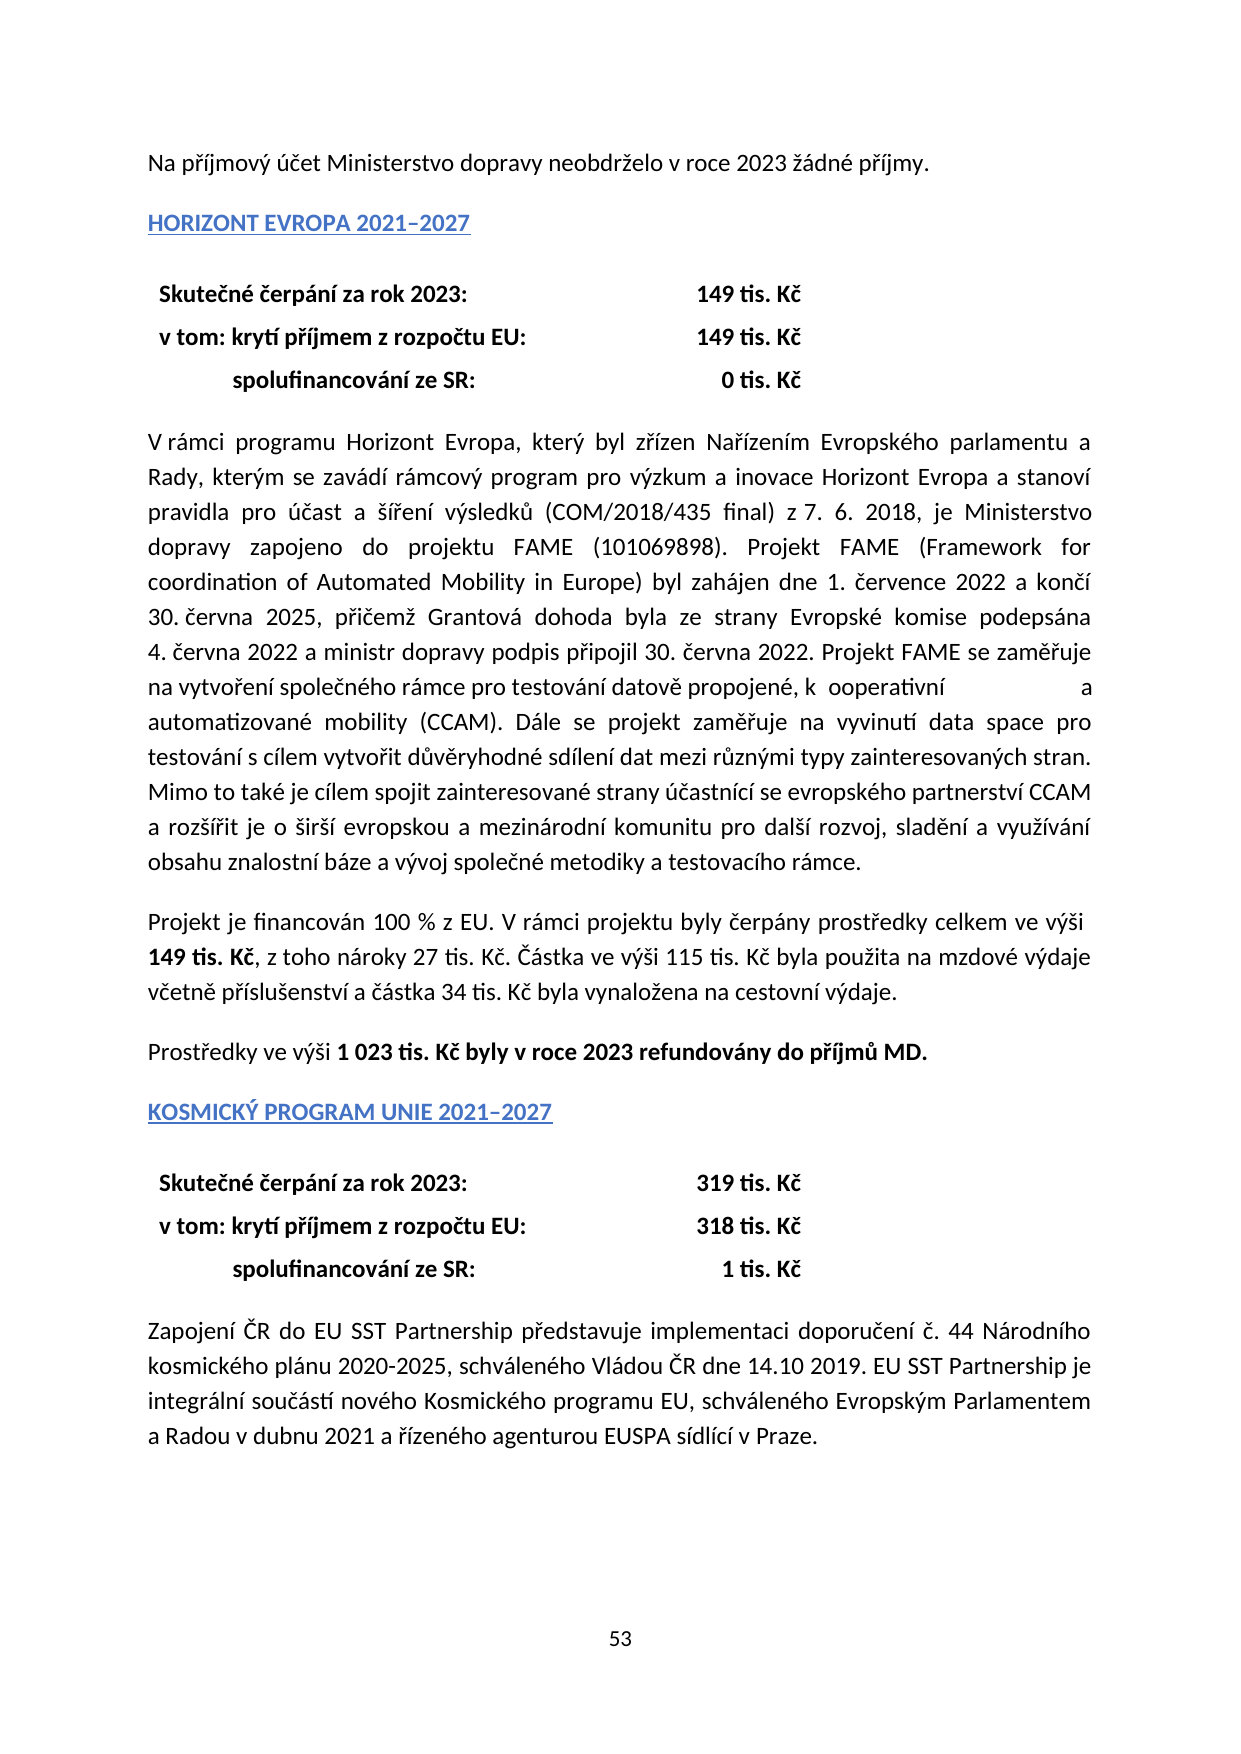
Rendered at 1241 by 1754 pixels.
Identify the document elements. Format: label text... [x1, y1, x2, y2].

text Prostředky ve výši 1 023 tis. Kč byly v roce 2023 refundovány do příjmů MD. [148, 1036, 1093, 1067]
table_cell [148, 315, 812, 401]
text Zapojení ČR do EU SST Partnership představuje implementaci doporučení č. 44 Národního kosmického plánu 2020-2025, schváleného Vládou ČR dne 14.10 2019. EU SST Partnership je integrální součástí nového Kosmického programu EU, schváleného Evropským Parlamentem a Radou v dubnu 2021 a řízeného agenturou EUSPA sídlící v Praze. [148, 1315, 1093, 1451]
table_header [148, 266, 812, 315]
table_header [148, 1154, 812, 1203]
text V rámci programu Horizont Evropa, který byl zřízen Nařízením Evropského parlamentu a Rady, kterým se zavádí rámcový program pro výzkum a inovace Horizont Evropa a stanoví pravidla pro účast a šíření výsledků (COM/2018/435 final) z 7. 6. 2018, je Ministerstvo dopravy zapojeno do projektu FAME (101069898). Projekt FAME (Framework for coordination of Automated Mobility in Europe) byl zahájen dne 1. července 2022 a končí 30. června 2025, přičemž Grantová dohoda byla ze strany Evropské komise podepsána 4. června 2022 a ministr dopravy podpis připojil 30. června 2022. Projekt FAME se zaměřuje na vytvoření společného rámce pro testování datově propojené, k ooperativní a automatizované mobility (CCAM). Dále se projekt zaměřuje na vyvinutí data space pro testování s cílem vytvořit důvěryhodné sdílení dat mezi různými typy zainteresovaných stran. Mimo to také je cílem spojit zainteresované strany účastnící se evropského partnerství CCAM a rozšířit je o širší evropskou a mezinárodní komunitu pro další rozvoj, sladění a využívání obsahu znalostní báze a vývoj společné metodiky a testovacího rámce. [148, 426, 1093, 877]
text HORIZONT EVROPA 2021–2027 [148, 208, 1093, 238]
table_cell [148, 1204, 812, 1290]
text KOSMICKÝ PROGRAM UNIE 2021–2027 [148, 1096, 1093, 1127]
text Projekt je financován 100 % z EU. V rámci projektu byly čerpány prostředky celkem ve výši 149 tis. Kč, z toho nároky 27 tis. Kč. Částka ve výši 115 tis. Kč byla použita na mzdové výdaje včetně příslušenství a částka 34 tis. Kč byla vynaložena na cestovní výdaje. [148, 906, 1093, 1007]
text Na příjmový účet Ministerstvo dopravy neobdrželo v roce 2023 žádné příjmy. [148, 148, 1093, 178]
